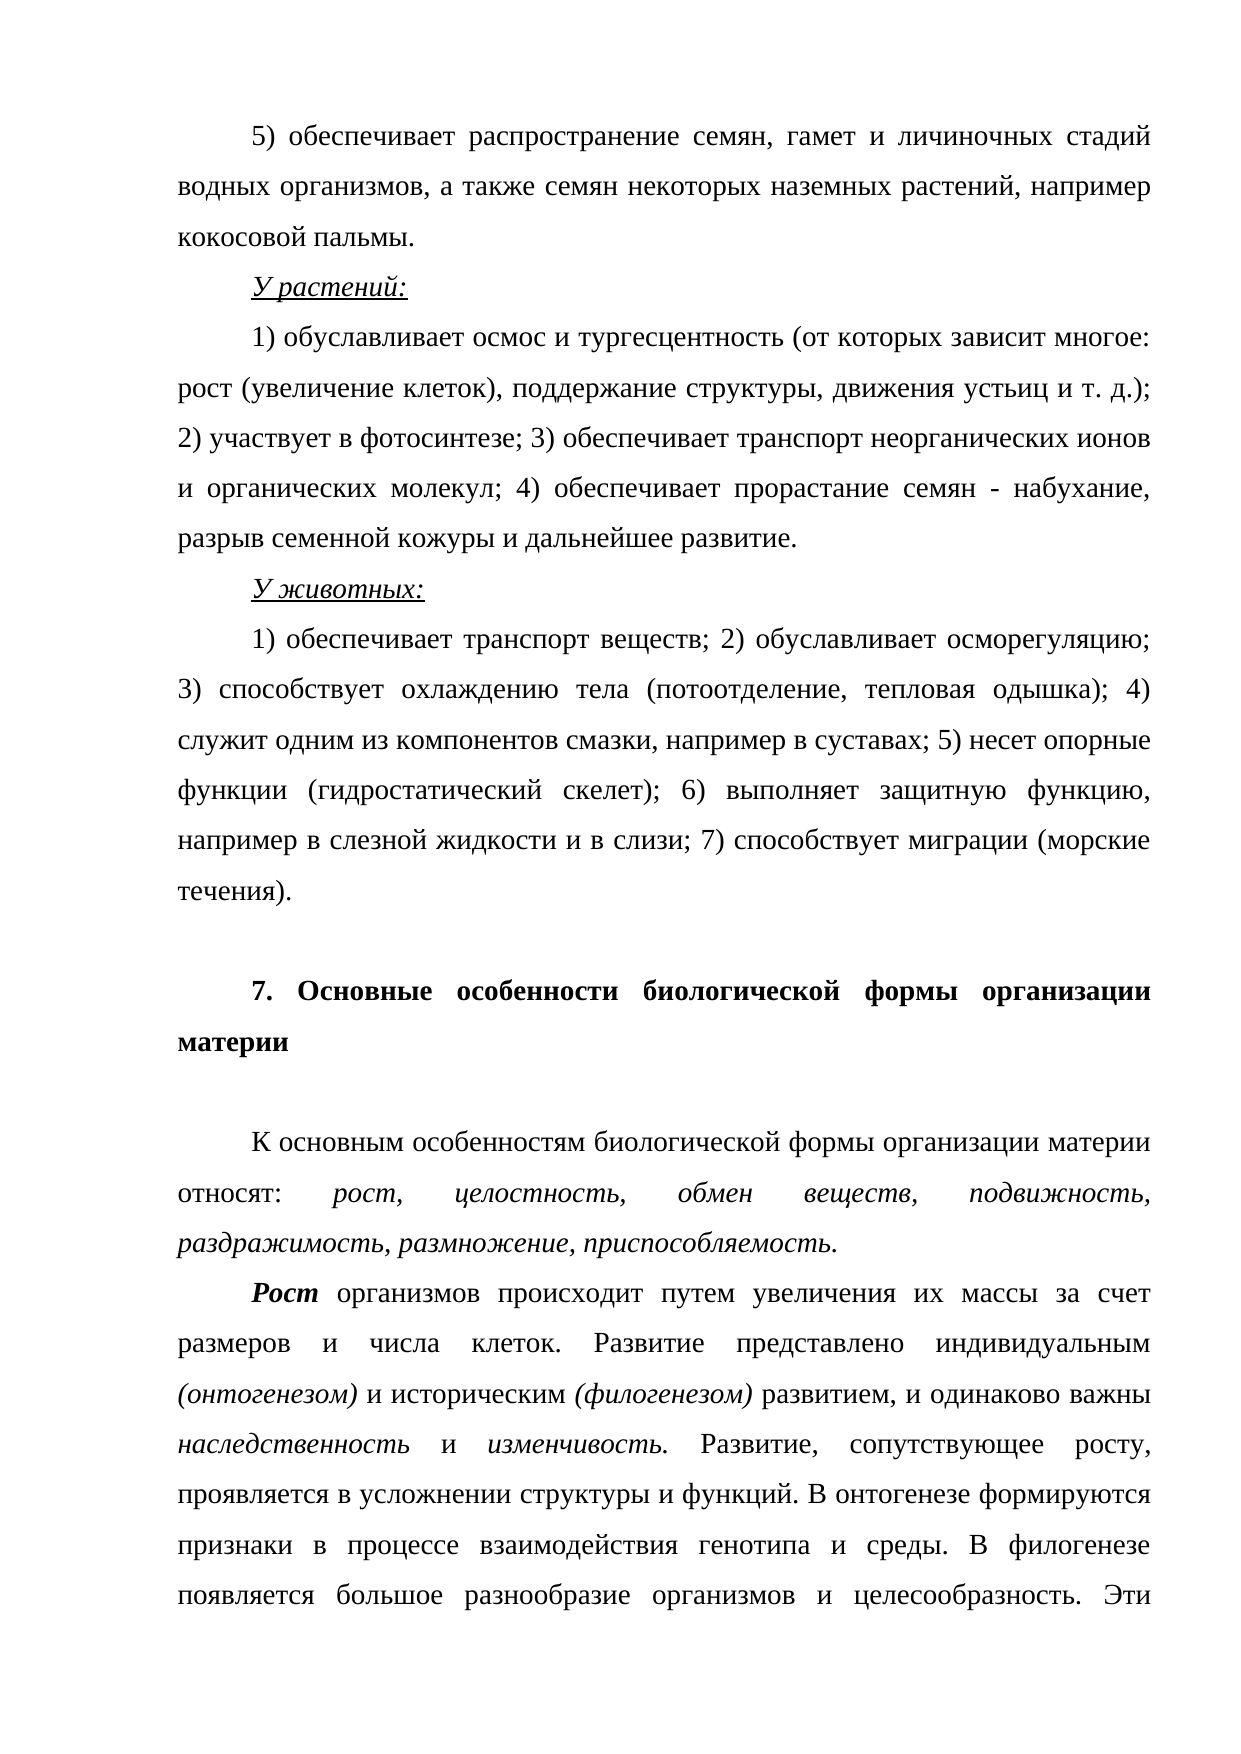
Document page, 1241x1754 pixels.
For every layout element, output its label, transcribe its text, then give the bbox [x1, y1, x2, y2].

text К основным особенностям биологической формы организации материи относят: рост, целостность, обмен веществ, подвижность, раздражимость, размножение, приспособляемость. [177, 1124, 1152, 1258]
text 5) обеспечивает распространение семян, гамет и личиночных стадий водных организмов, а также семян некоторых наземных растений, например кокосовой пальмы. [177, 118, 1152, 252]
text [177, 1275, 1152, 1611]
text 1) обеспечивает транспорт веществ; 2) обуславливает осморегуляцию; 3) способствует охлаждению тела (потоотделение, тепловая одышка); 4) служит одним из компонентов смазки, например в суставах; 5) несет опорные функции (гидростатический скелет); 6) выполняет защитную функцию, например в слезной жидкости и в слизи; 7) способствует миграции (морские течения). [177, 621, 1152, 906]
text У растений: [177, 269, 1152, 303]
text У животных: [177, 571, 1152, 604]
text 1) обуславливает осмос и тургесцентность (от которых зависит многое: рост (увеличение клеток), поддержание структуры, движения устьиц и т. д.); 2) участвует в фотосинтезе; 3) обеспечивает транспорт неорганических ионов и органических молекул; 4) обеспечивает прорастание семян - набухание, разрыв семенной кожуры и дальнейшее развитие. [177, 319, 1152, 554]
text 7. Основные особенности биологической формы организации материи [177, 973, 1152, 1057]
